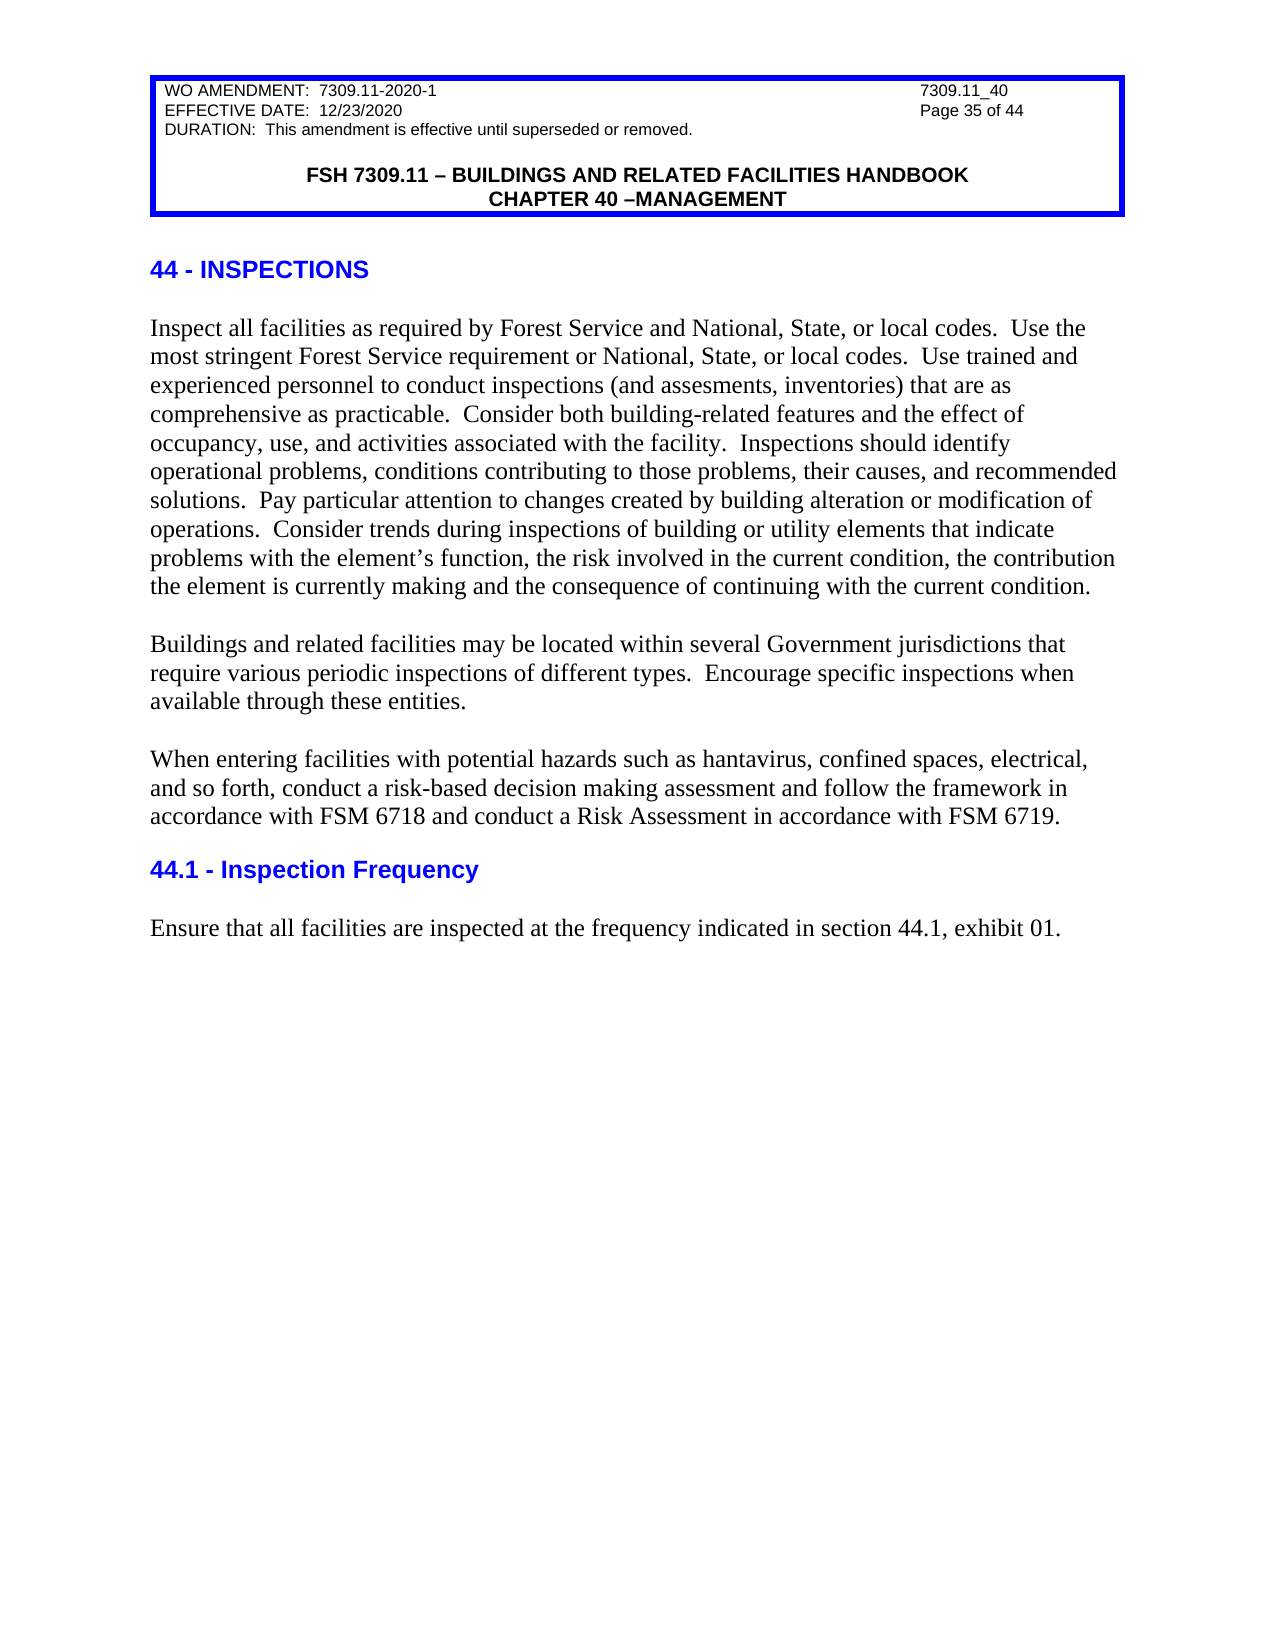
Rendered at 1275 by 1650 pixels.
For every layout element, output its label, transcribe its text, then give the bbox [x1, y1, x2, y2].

text Buildings and related facilities may be located within several Government jurisdictions that require various periodic inspections of different types. Encourage specific inspections when available through these entities. [150, 629, 1125, 715]
text When entering facilities with potential hazards such as hantavirus, confined spaces, electrical, and so forth, conduct a risk-based decision making assessment and follow the framework in accordance with FSM 6718 and conduct a Risk Assessment in accordance with FSM 6719. [150, 744, 1125, 830]
subtitle 44.1 - Inspection Frequency [150, 855, 1125, 884]
text Ensure that all facilities are inspected at the frequency indicated in section 44.1, exhibit 01. [150, 913, 1125, 941]
subtitle 44 - INSPECTIONS [150, 255, 1125, 284]
text Inspect all facilities as required by Forest Service and National, State, or local codes. Use the most stringent Forest Service requirement or National, State, or local codes. Use trained and experienced personnel to conduct inspections (and assesments, inventories) that are as comprehensive as practicable. Consider both building-related features and the effect of occupancy, use, and activities associated with the facility. Inspections should identify operational problems, conditions contributing to those problems, their causes, and recommended solutions. Pay particular attention to changes created by building alteration or modification of operations. Consider trends during inspections of building or utility elements that indicate problems with the element’s function, the risk involved in the current condition, the contribution the element is currently making and the consequence of continuing with the current condition. [150, 313, 1125, 600]
